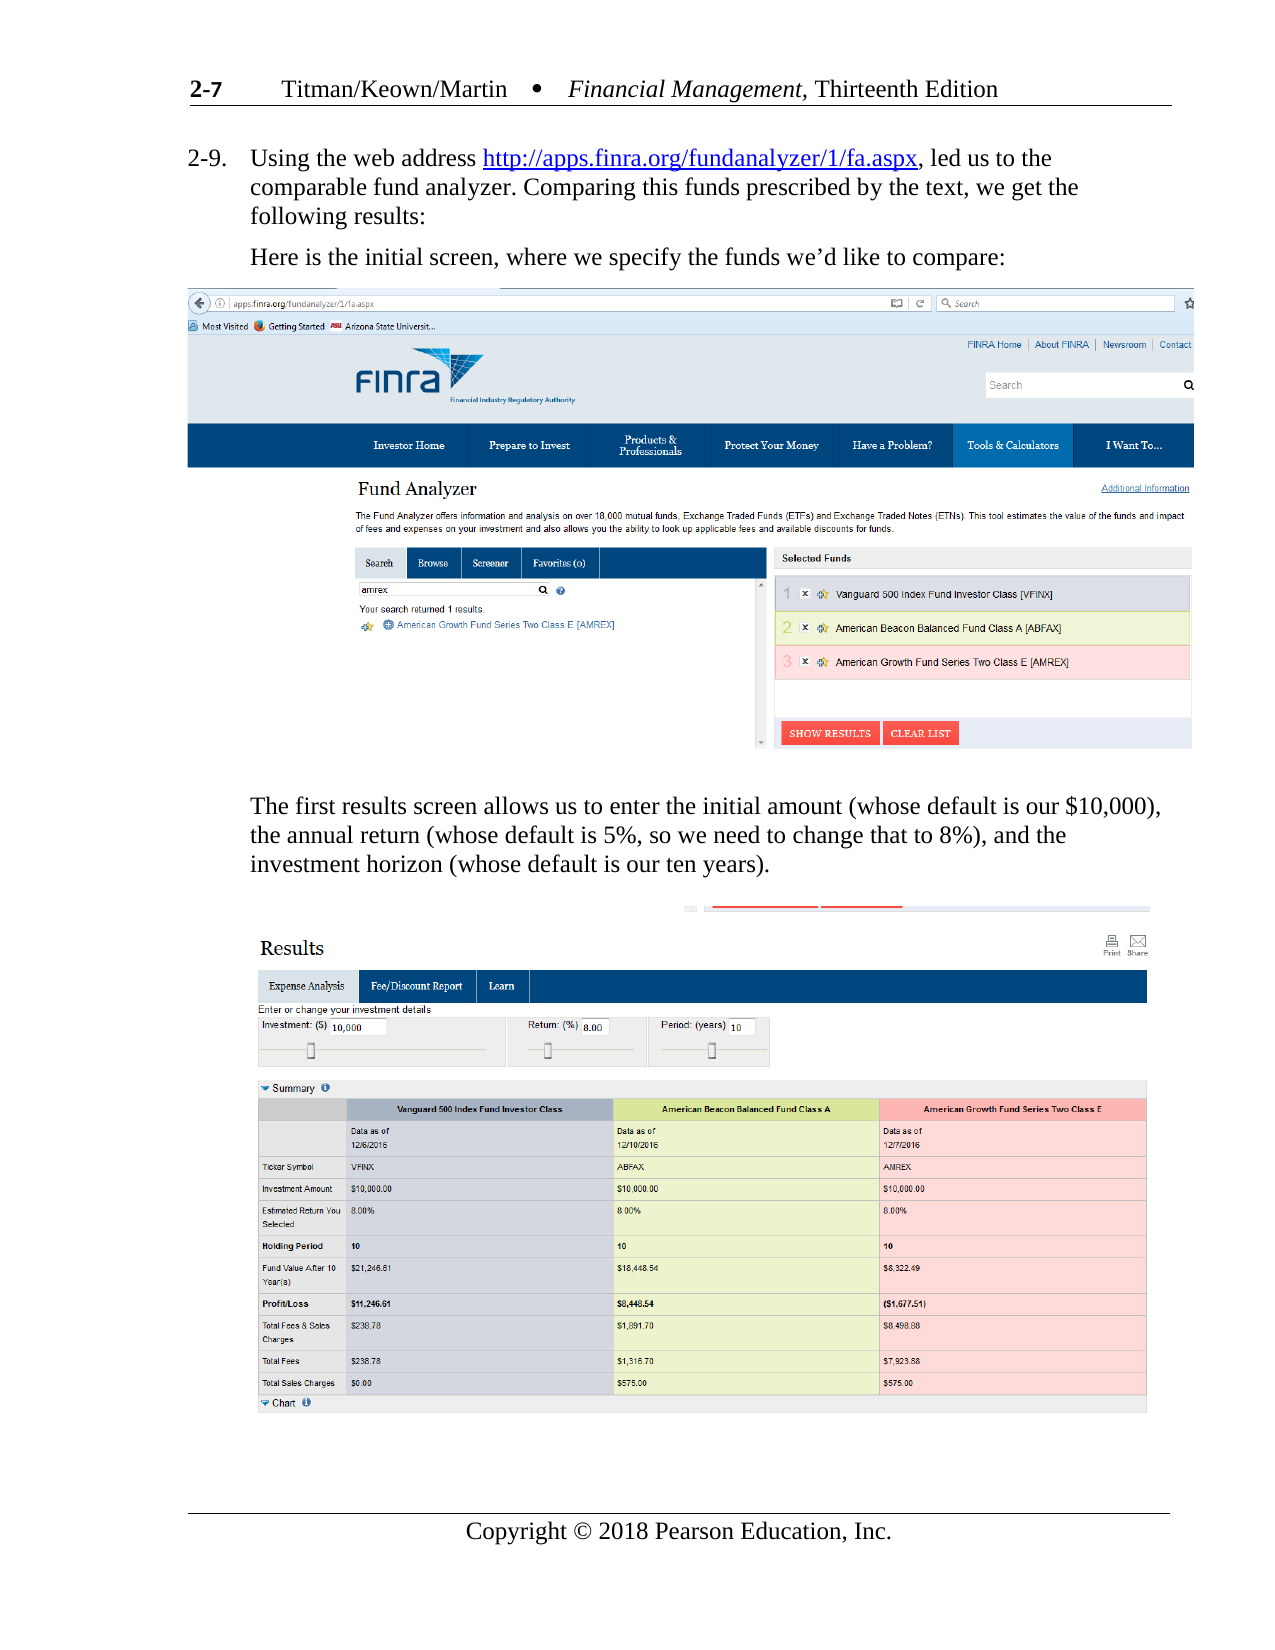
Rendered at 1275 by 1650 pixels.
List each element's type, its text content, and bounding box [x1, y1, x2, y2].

text Here is the initial screen, where we specify the funds we’d like to compare: [250, 242, 1170, 271]
picture [187, 288, 1194, 751]
text 2-9. Using the web address http://apps.finra.org/fundanalyzer/1/fa.aspx, led us to the comparable fund analyzer. Comparing this funds prescribed by the text, we get the following results: [187, 143, 1170, 229]
picture [250, 906, 1150, 1419]
text The first results screen allows us to enter the initial amount (whose default is our $10,000), the annual return (whose default is 5%, so we need to change that to 8%), and the investment horizon (whose default is our ten years). [250, 791, 1170, 878]
